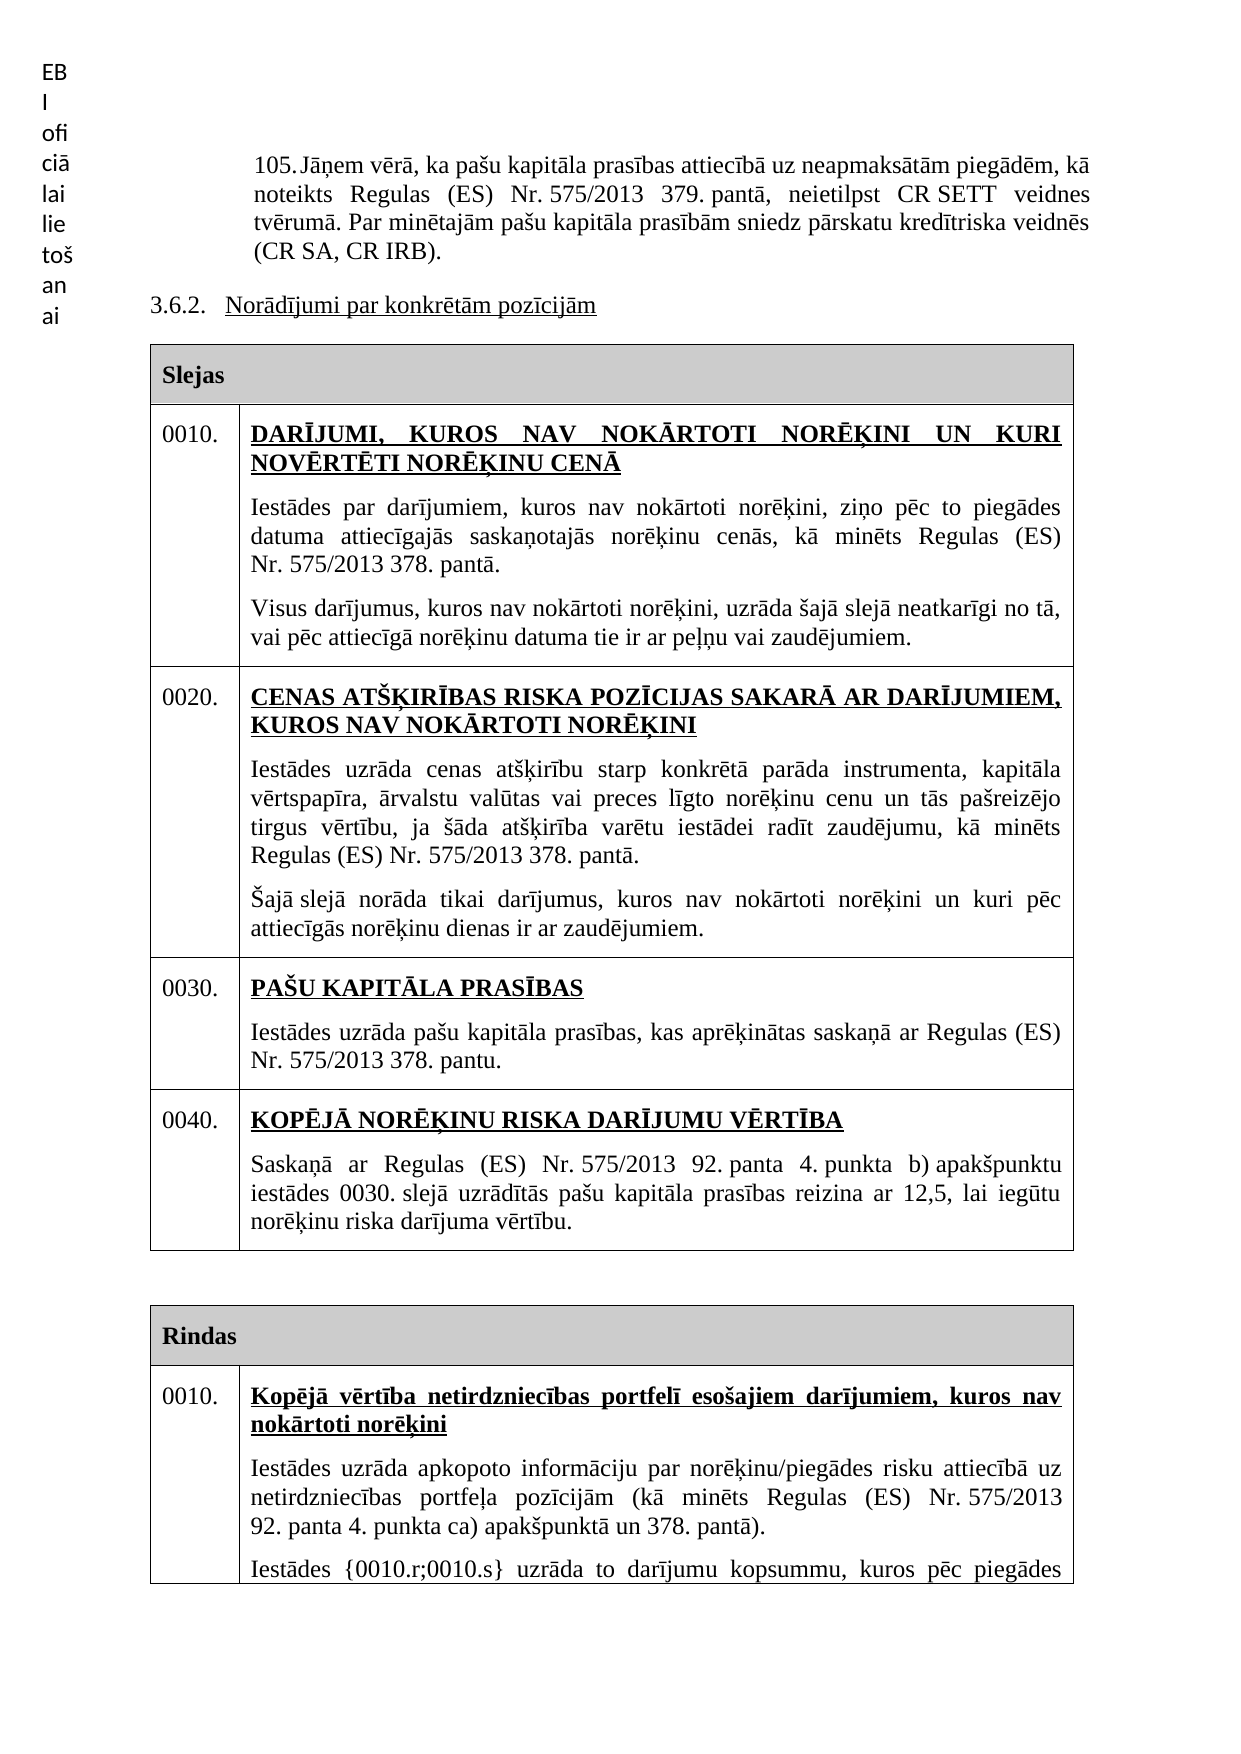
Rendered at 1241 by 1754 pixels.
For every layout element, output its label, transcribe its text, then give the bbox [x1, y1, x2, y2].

table_header Rindas [151, 1306, 1073, 1365]
table_cell 0040. [151, 1090, 239, 1250]
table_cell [240, 1366, 1073, 1583]
table_cell PAŠU KAPITĀLA PRASĪBAS Iestādes uzrāda pašu kapitāla prasības, kas aprēķinātas saskaņā ar Regulas (ES) Nr. 575/2013 378. pantu. [240, 958, 1073, 1089]
table_cell DARĪJUMI, KUROS NAV NOKĀRTOTI NORĒĶINI UN KURI NOVĒRTĒTI NORĒĶINU CENĀ Iestādes par darījumiem, kuros nav nokārtoti norēķini, ziņo pēc to piegādes datuma attiecīgajās saskaņotajās norēķinu cenās, kā minēts Regulas (ES) Nr. 575/2013 378. pantā. Visus darījumus, kuros nav nokārtoti norēķini, uzrāda šajā slejā neatkarīgi no tā, vai pēc attiecīgā norēķinu datuma tie ir ar peļņu vai zaudējumiem. [240, 405, 1073, 666]
table_cell CENAS ATŠĶIRĪBAS RISKA POZĪCIJAS SAKARĀ AR DARĪJUMIEM, KUROS NAV NOKĀRTOTI NORĒĶINI Iestādes uzrāda cenas atšķirību starp konkrētā parāda instrumenta, kapitāla vērtspapīra, ārvalstu valūtas vai preces līgto norēķinu cenu un tās pašreizējo tirgus vērtību, ja šāda atšķirība varētu iestādei radīt zaudējumu, kā minēts Regulas (ES) Nr. 575/2013 378. pantā. Šajā slejā norāda tikai darījumus, kuros nav nokārtoti norēķini un kuri pēc attiecīgās norēķinu dienas ir ar zaudējumiem. [240, 667, 1073, 957]
table_cell 0010. [151, 1366, 239, 1583]
list 3.6.2. Norādījumi par konkrētām pozīcijām [150, 290, 1090, 319]
table_header Slejas [151, 345, 1073, 403]
table_cell KOPĒJĀ NORĒĶINU RISKA DARĪJUMU VĒRTĪBA Saskaņā ar Regulas (ES) Nr. 575/2013 92. panta 4. punkta b) apakšpunktu iestādes 0030. slejā uzrādītās pašu kapitāla prasības reizina ar 12,5, lai iegūtu norēķinu riska darījuma vērtību. [240, 1090, 1073, 1250]
table_cell 0010. [151, 405, 239, 666]
table_cell 0020. [151, 667, 239, 957]
table_cell 0030. [151, 958, 239, 1089]
